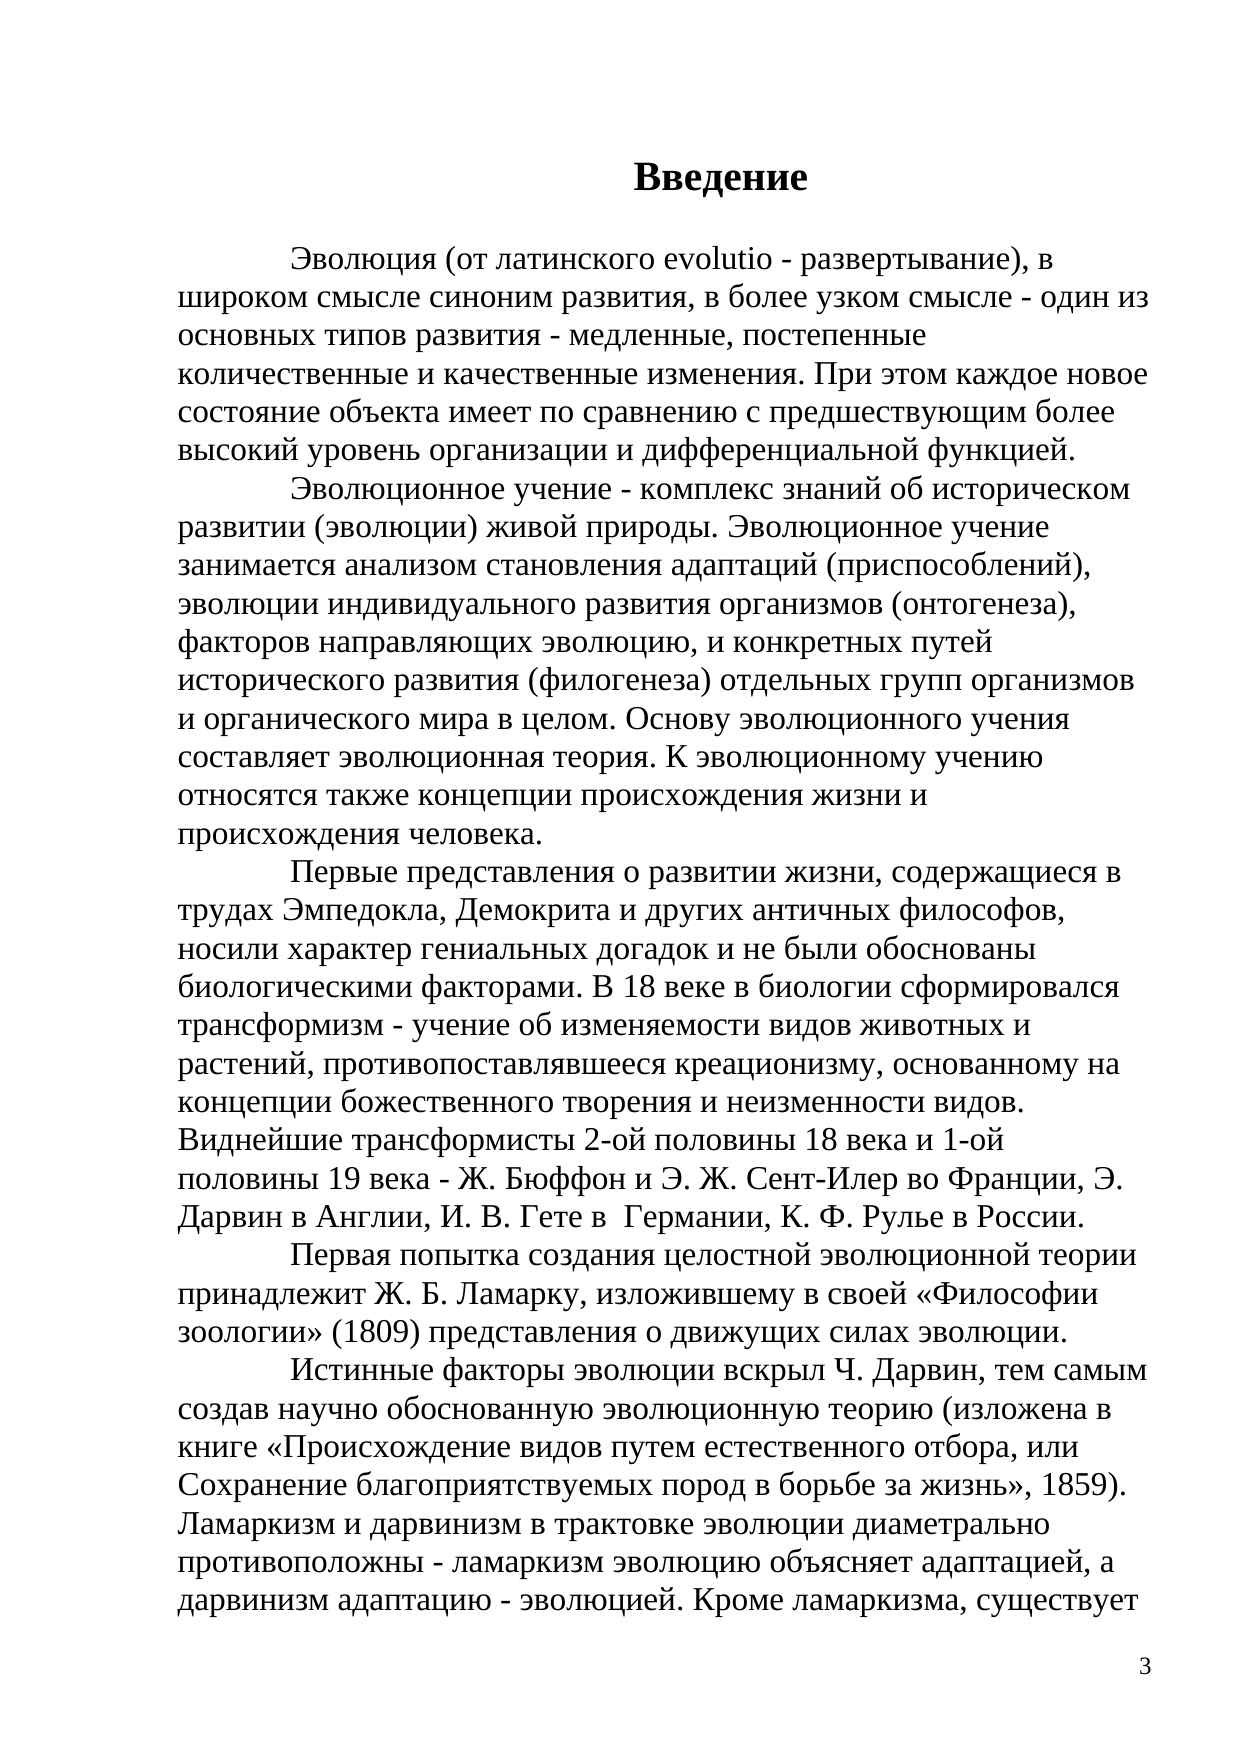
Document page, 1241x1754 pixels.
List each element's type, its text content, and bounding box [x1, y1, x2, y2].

text Первые представления о развитии жизни, содержащиеся в трудах Эмпедокла, Демокрита и других античных философов, носили характер гениальных догадок и не были обоснованы биологическими факторами. В 18 веке в биологии сформировался трансформизм - учение об изменяемости видов животных и растений, противопоставлявшееся креационизму, основанному на концепции божественного творения и неизменности видов. Виднейшие трансформисты 2-ой половины 18 века и 1-ой половины 19 века - Ж. Бюффон и Э. Ж. Сент-Илер во Франции, Э. Дарвин в Англии, И. В. Гете в Германии, К. Ф. Рулье в России. [177, 851, 1152, 1234]
text Введение [177, 152, 1152, 199]
text Первая попытка создания целостной эволюционной теории принадлежит Ж. Б. Ламарку, изложившему в своей «Философии зоологии» (1809) представления о движущих силах эволюции. [177, 1234, 1152, 1349]
text Эволюция (от латинского evolutio - развертывание), в широком смысле синоним развития, в более узком смысле - один из основных типов развития - медленные, постепенные количественные и качественные изменения. При этом каждое новое состояние объекта имеет по сравнению с предшествующим более высокий уровень организации и дифференциальной функцией. [177, 238, 1152, 468]
text Эволюционное учение - комплекс знаний об историческом развитии (эволюции) живой природы. Эволюционное учение занимается анализом становления адаптаций (приспособлений), эволюции индивидуального развития организмов (онтогенеза), факторов направляющих эволюцию, и конкретных путей исторического развития (филогенеза) отдельных групп организмов и органического мира в целом. Основу эволюционного учения составляет эволюционная теория. К эволюционному учению относятся также концепции происхождения жизни и происхождения человека. [177, 468, 1152, 851]
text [177, 1349, 1152, 1618]
